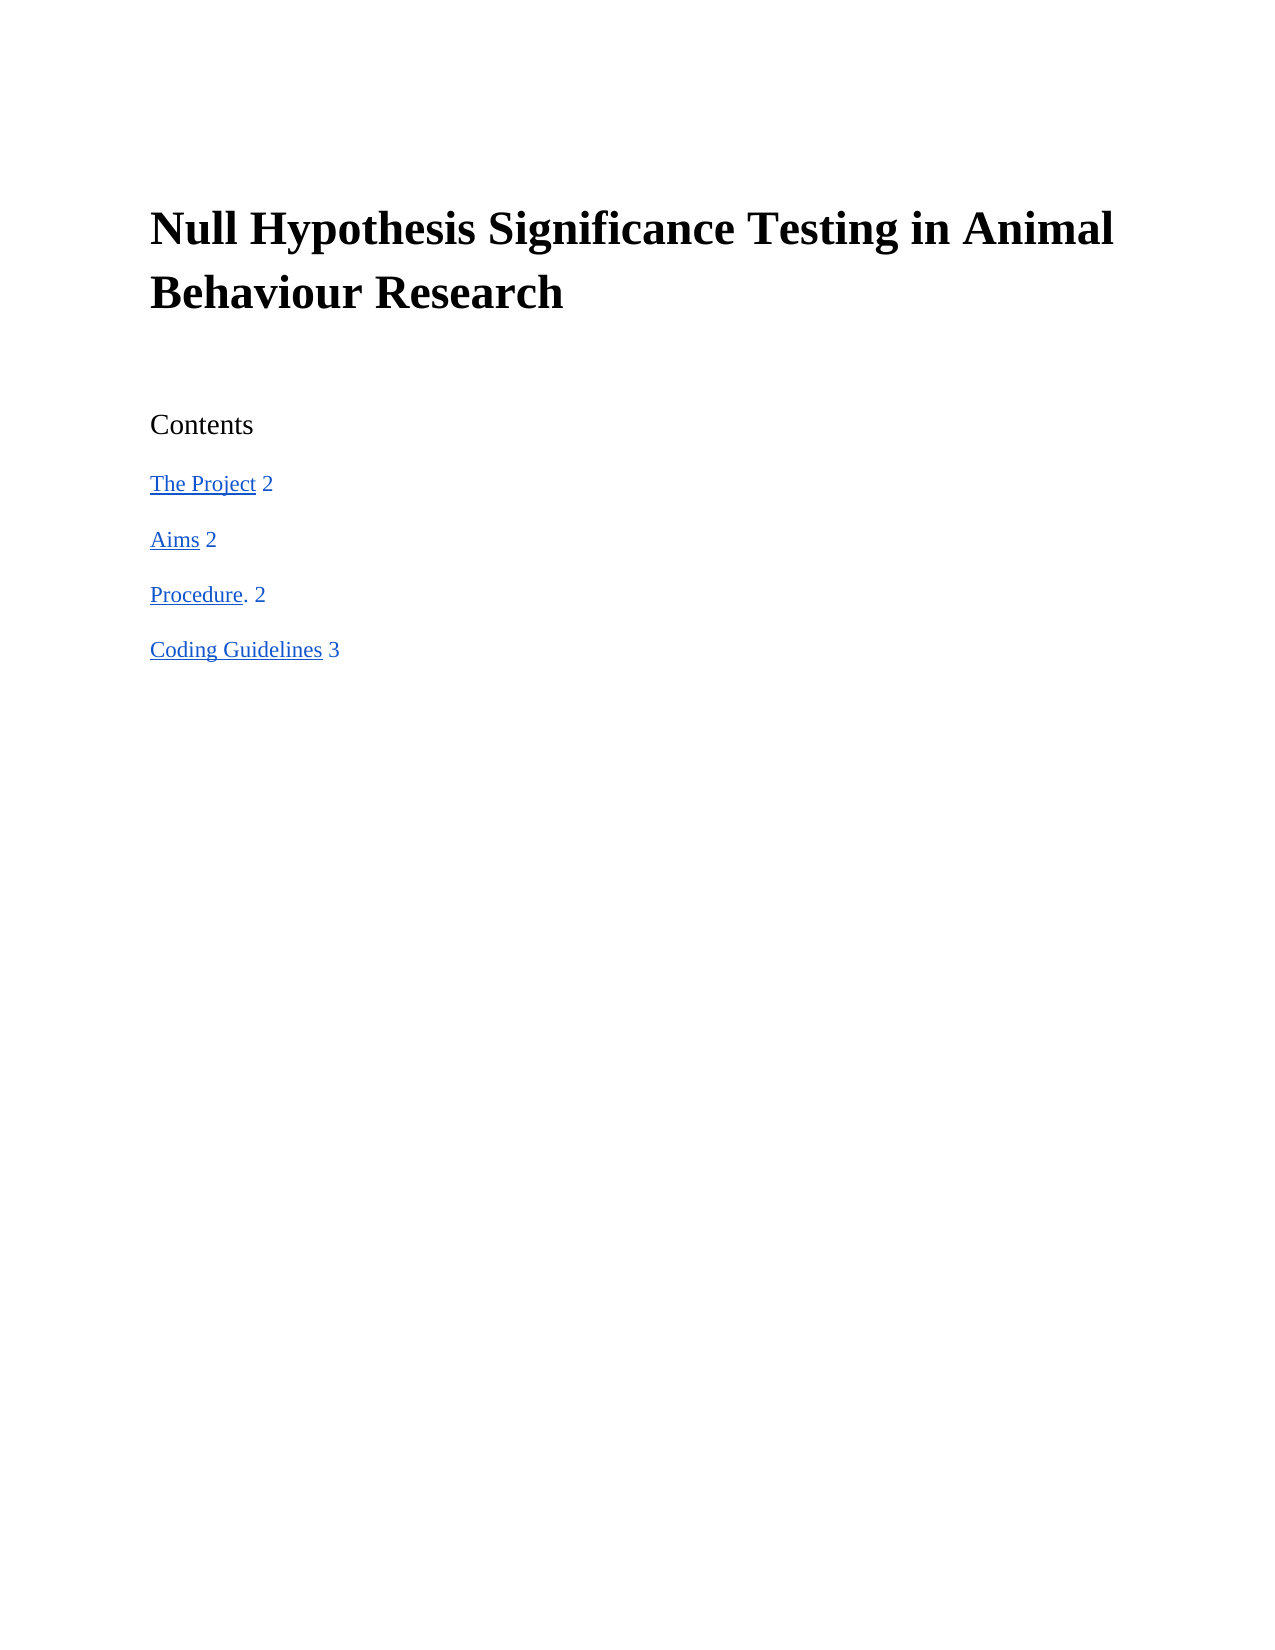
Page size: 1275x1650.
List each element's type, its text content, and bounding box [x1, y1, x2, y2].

text Procedure. 2 [150, 581, 1125, 607]
text Aims 2 [150, 526, 1125, 552]
text The Project 2 [150, 470, 1125, 497]
subtitle Null Hypothesis Significance Testing in Animal Behaviour Research [150, 200, 1125, 318]
text Coding Guidelines 3 [150, 636, 1125, 662]
text Contents [150, 407, 1125, 440]
